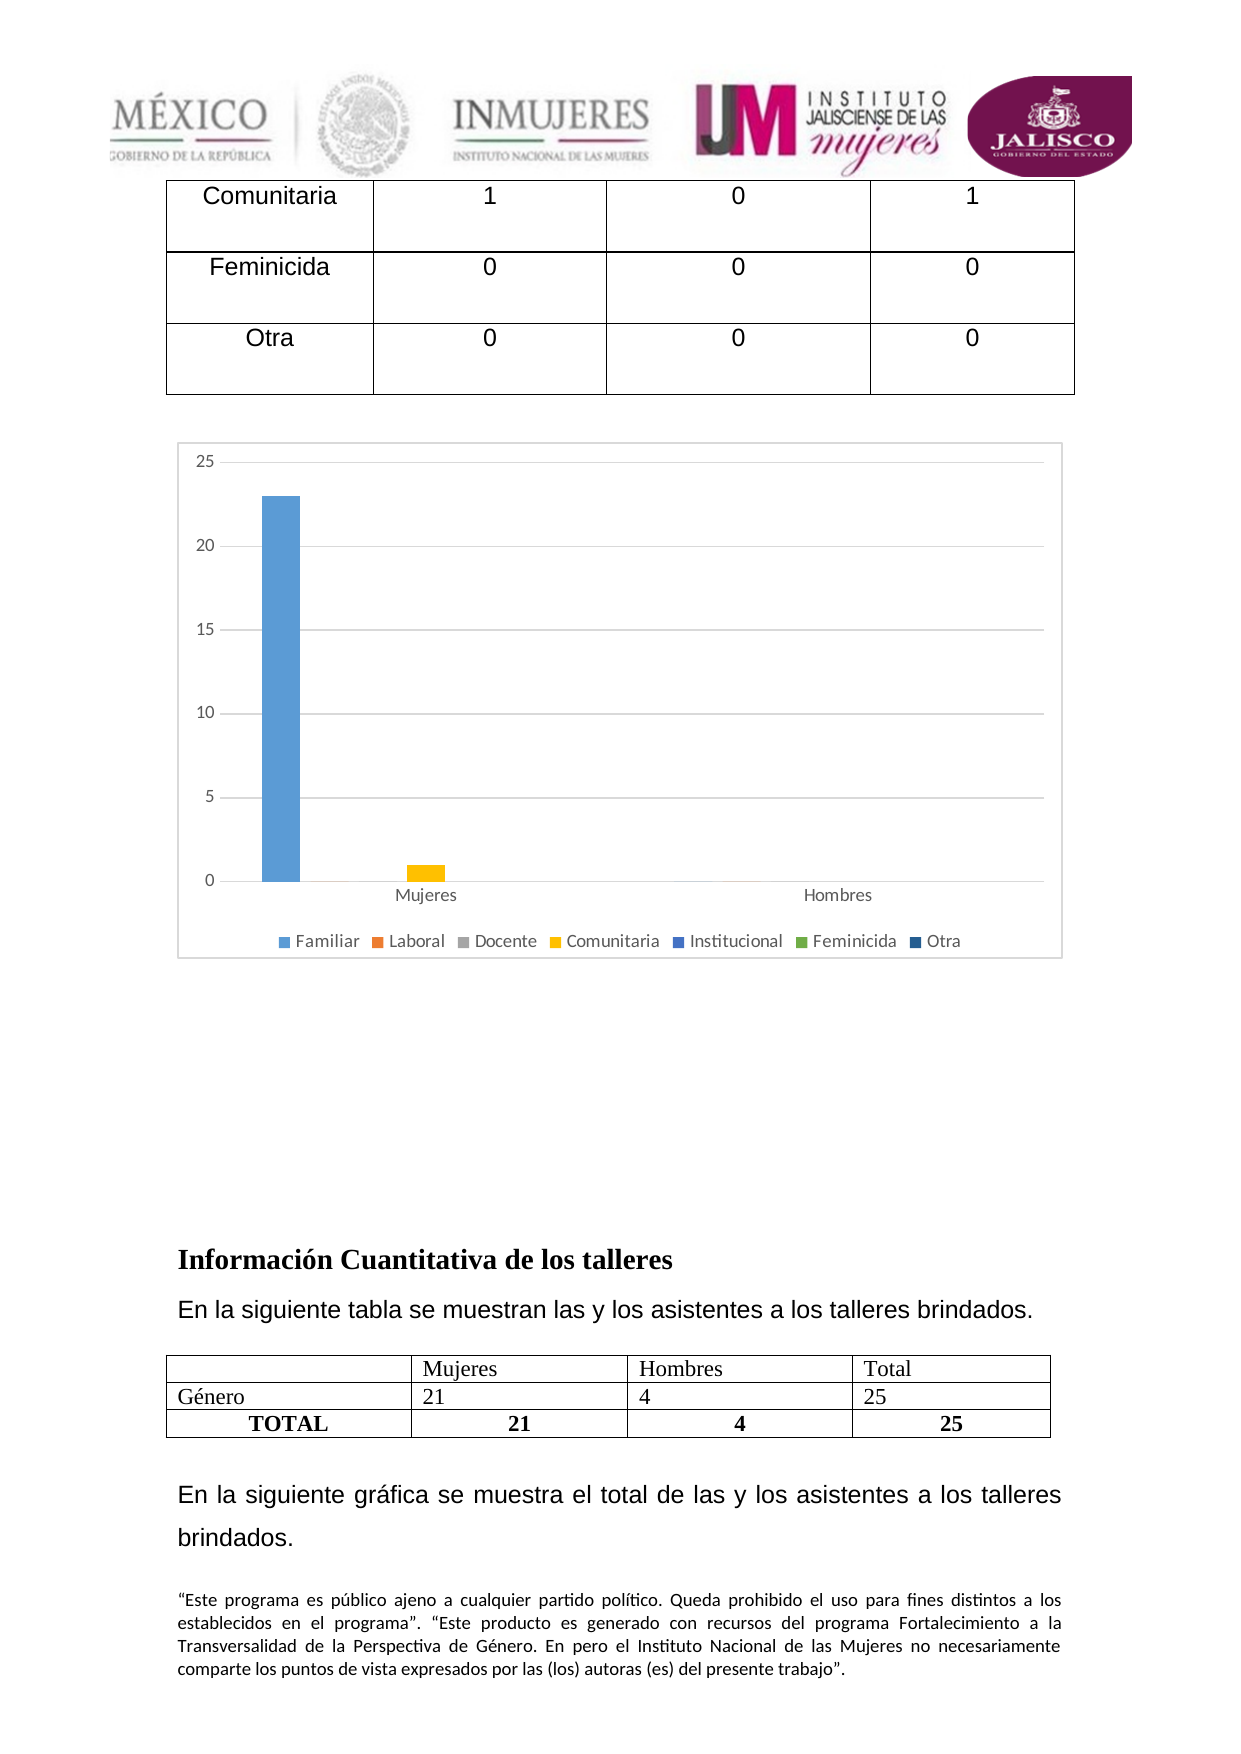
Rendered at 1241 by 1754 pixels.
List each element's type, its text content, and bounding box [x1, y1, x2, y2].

table_cell 1 [374, 181, 606, 251]
table_cell 4 [628, 1410, 852, 1437]
table_cell 0 [374, 253, 606, 322]
table_cell Otra [167, 324, 373, 393]
table_cell 0 [607, 324, 870, 393]
table_cell 0 [374, 324, 606, 393]
table_header Mujeres [412, 1356, 627, 1382]
table_cell Feminicida [167, 253, 373, 322]
picture [108, 64, 1132, 177]
table_cell 25 [853, 1383, 1050, 1409]
table_cell 4 [628, 1383, 852, 1409]
table_cell 21 [412, 1383, 627, 1409]
table_header Total [853, 1356, 1050, 1382]
table_cell Comunitaria [167, 181, 373, 251]
table_header [167, 1356, 411, 1382]
table_cell 25 [853, 1410, 1050, 1437]
table_cell 0 [871, 324, 1074, 393]
table_cell 0 [607, 181, 870, 251]
table_cell 21 [412, 1410, 627, 1437]
table_cell 0 [871, 253, 1074, 322]
table_cell TOTAL [167, 1410, 411, 1437]
text En la siguiente gráfica se muestra el total de las y los asistentes a los talleres brindados. [177, 1480, 1063, 1552]
table_cell Género [167, 1383, 411, 1409]
table_header Hombres [628, 1356, 852, 1382]
text En la siguiente tabla se muestran las y los asistentes a los talleres brindados. [177, 1295, 1063, 1323]
table_cell 0 [607, 253, 870, 322]
table_cell 1 [871, 181, 1074, 251]
text Información Cuantitativa de los talleres [177, 1242, 1063, 1275]
